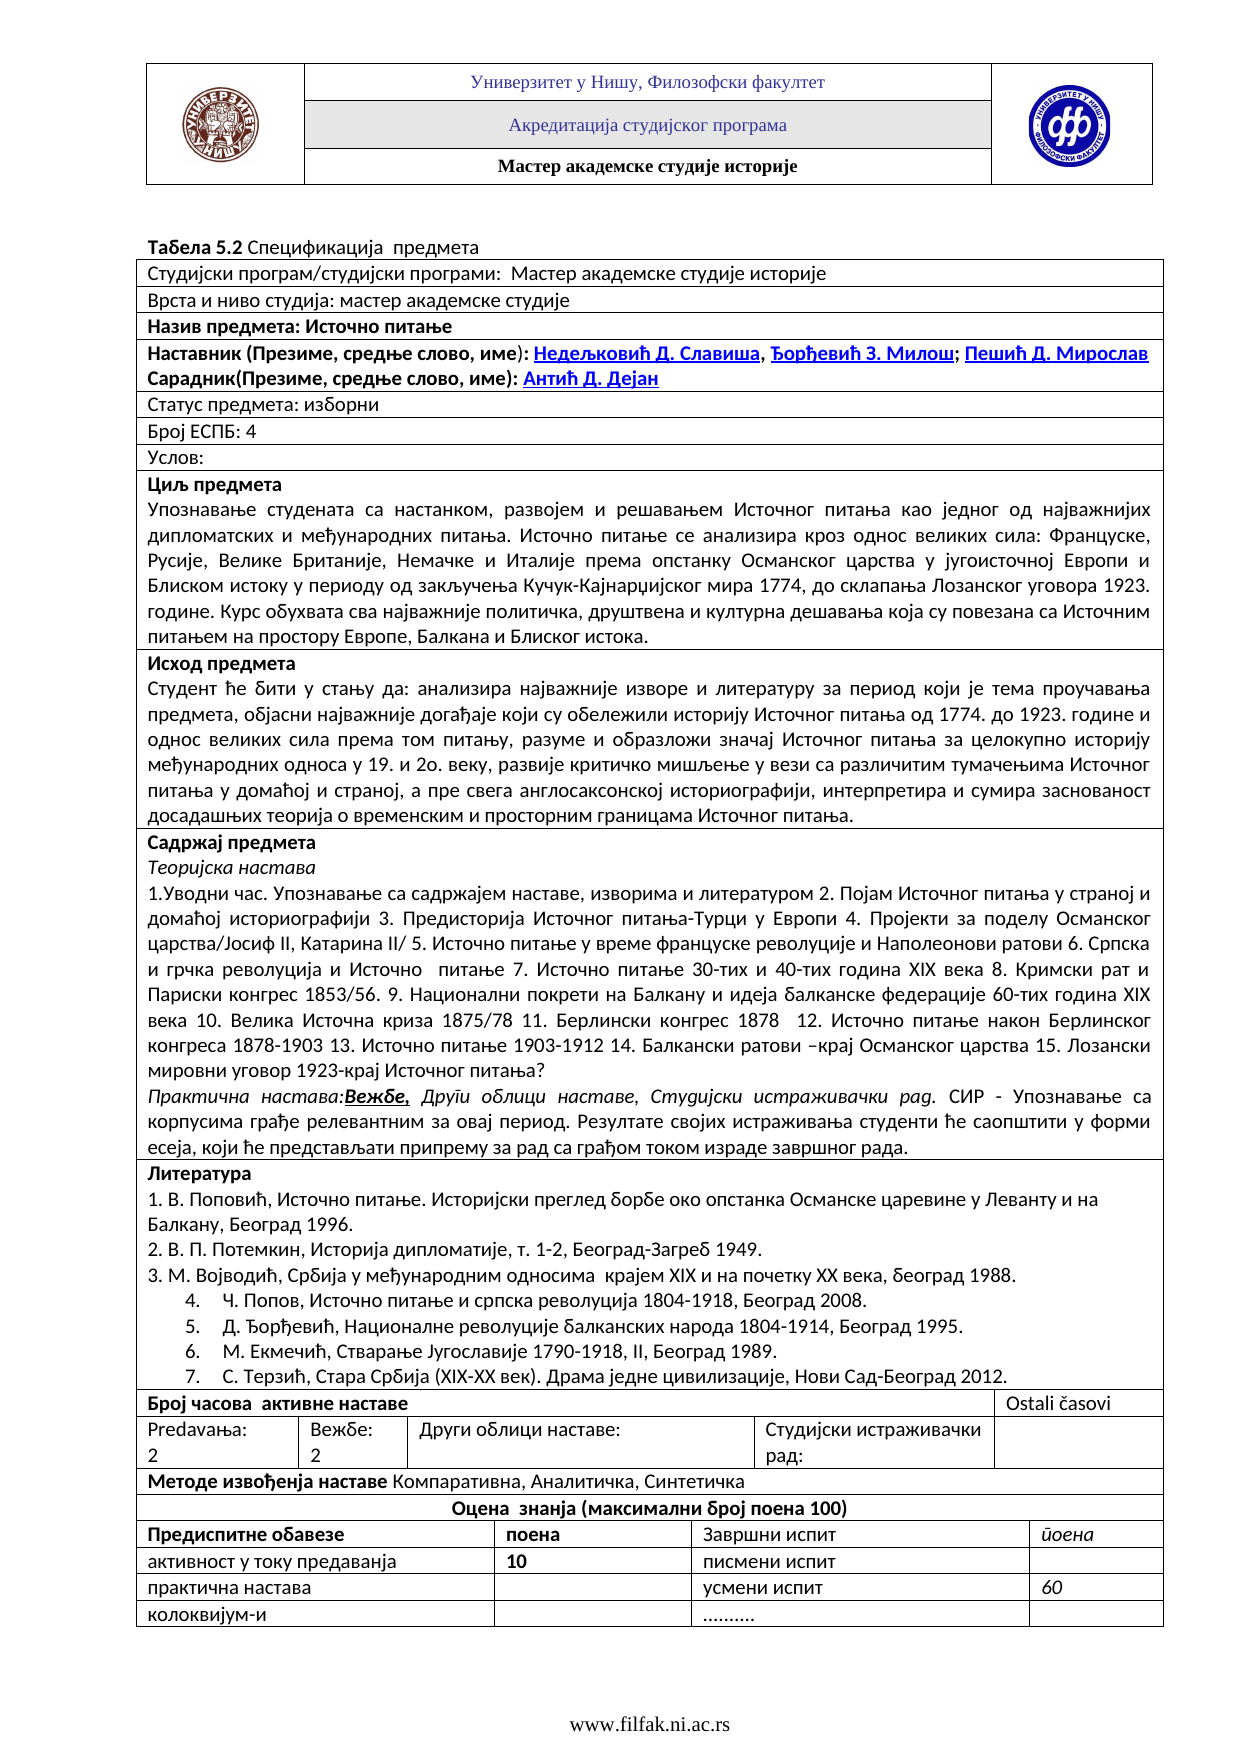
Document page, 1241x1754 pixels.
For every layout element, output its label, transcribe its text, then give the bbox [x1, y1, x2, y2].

table_cell Литература 1. В. Поповић, Источно питање. Историјски преглед борбе око опстанка Османске царевине у Леванту и на Балкану, Београд 1996. 2. В. П. Потемкин, Историја дипломатије, т. 1-2, Београд-Загреб 1949. 3. М. Војводић, Србија у међународним односима крајем XIX и на почетку XX века, београд 1988. Ч. Попов, Источно питање и српска револуција 1804-1918, Београд 2008. Д. Ђорђевић, Националне револуције балканских народа 1804-1914, Београд 1995. М. Екмечић, Стварање Југославије 1790-1918, II, Београд 1989. С. Терзић, Стара Србија (XIX-XX век). Драма једне цивилизације, Нови Сад-Београд 2012. [137, 1160, 1163, 1389]
table_cell Ostali časovi [995, 1390, 1163, 1416]
table_cell практична настава [137, 1574, 494, 1600]
table_cell Predavaња: 2 [137, 1417, 298, 1467]
table_cell Други облици наставе: [408, 1417, 754, 1467]
table_cell Услов: [137, 445, 1163, 470]
table_cell 10 [495, 1548, 691, 1573]
table_cell активност у току предаванја [137, 1548, 494, 1573]
table_cell поена [1030, 1521, 1163, 1547]
table_cell Оцена знанја (максимални број поена 100) [137, 1495, 1163, 1520]
table_cell колоквијум-и [137, 1601, 494, 1626]
table_cell Вежбе: 2 [299, 1417, 407, 1467]
table_cell Број ЕСПБ: 4 [137, 418, 1163, 443]
table_cell 60 [1030, 1574, 1163, 1600]
table_cell писмени испит [692, 1548, 1029, 1573]
table_cell Садржај предмета Теоријска настава 1.Уводни час. Упознавање са садржајем наставе, изворима и литературом 2. Појам Источног питања у страној и домаћој историографији 3. Предисторија Источног питања-Турци у Европи 4. Пројекти за поделу Османског царства/Јосиф II, Катарина II/ 5. Источно питање у време француске револуције и Наполеонови ратови 6. Српска и грчка револуција и Источно питање 7. Источно питање 30-тих и 40-тих година XIX века 8. Кримски рат и Париски конгрес 1853/56. 9. Национални покрети на Балкану и идеја балканске федерације 60-тих година XIX века 10. Велика Источна криза 1875/78 11. Берлински конгрес 1878 12. Источно питање након Берлинског конгреса 1878-1903 13. Источно питање 1903-1912 14. Балкански ратови –крај Османског царства 15. Лозански мировни уговор 1923-крај Источног питања? Практична настава:Вежбе, Други облици наставе, Студијски истраживачки рад. СИР - Упознавање са корпусима грађе релевантним за овај период. Резултате својих истраживања студенти ће саопштити у форми есеја, који ће представљати припрему за рад са грађом током израде завршног рада. [137, 829, 1163, 1159]
table_cell Циљ предмета Упознавање студената са настанком, развојем и решавањем Источног питања као једног од најважнијих дипломатских и међународних питања. Источно питање се анализира кроз однос великих сила: Француске, Русије, Велике Британије, Немачке и Италије према опстанку Османског царства у југоисточној Европи и Блиском истоку у периоду од закључења Кучук-Кајнарџијског мира 1774, до склапања Лозанског уговора 1923. године. Курс обухвата сва најважније политичка, друштвена и културна дешавања која су повезана са Источним питањем на простору Европе, Балкана и Блиског истока. [137, 471, 1163, 649]
table_cell .......... [692, 1601, 1029, 1626]
table_cell усмени испит [692, 1574, 1029, 1600]
table_header Студијски програм/студијски програми: Мастер академске студије историје [137, 260, 1163, 286]
text Табела 5.2 Спецификација предмета [148, 234, 1152, 259]
table_cell поена [495, 1521, 691, 1547]
table_cell Завршни испит [692, 1521, 1029, 1547]
table_cell Методе извођенја наставе Компаративна, Аналитичка, Синтетичка [137, 1469, 1163, 1494]
table_cell [495, 1574, 691, 1600]
table_cell Статус предмета: изборни [137, 392, 1163, 417]
table_cell Предиспитне обавезе [137, 1521, 494, 1547]
table_cell Назив предмета: Источно питање [137, 313, 1163, 339]
table_cell [1030, 1548, 1163, 1573]
table_cell Студијски истраживачки рад: [755, 1417, 994, 1467]
picture [1028, 85, 1110, 167]
picture [180, 86, 261, 165]
table_cell Врста и ниво студија: мастер академске студије [137, 287, 1163, 312]
table_cell [995, 1417, 1163, 1467]
table_cell [1030, 1601, 1163, 1626]
table_cell Број часова активне наставе [137, 1390, 994, 1416]
table_cell [495, 1601, 691, 1626]
table_cell Исход предмета Студент ће бити у стању да: анализира најважније изворе и литературу за период који је тема проучавања предмета, објасни најважније догађаје који су обележили историју Источног питања од 1774. до 1923. године и однос великих сила према том питању, разуме и образложи значај Источног питања за целокупно историју међународних односа у 19. и 2о. веку, развије критичко мишљење у вези са различитим тумачењима Источног питања у домаћој и страној, а пре свега англосаксонској историографији, интерпретира и сумира заснованост досадашњих теорија о временским и просторним границама Источног питања. [137, 650, 1163, 828]
table_cell Наставник (Презиме, средње слово, име): Недељковић Д. Славиша, Ђорђевић З. Милош; Пешић Д. Мирослав Сарадник(Презиме, средње слово, име): Антић Д. Дејан [137, 340, 1163, 391]
